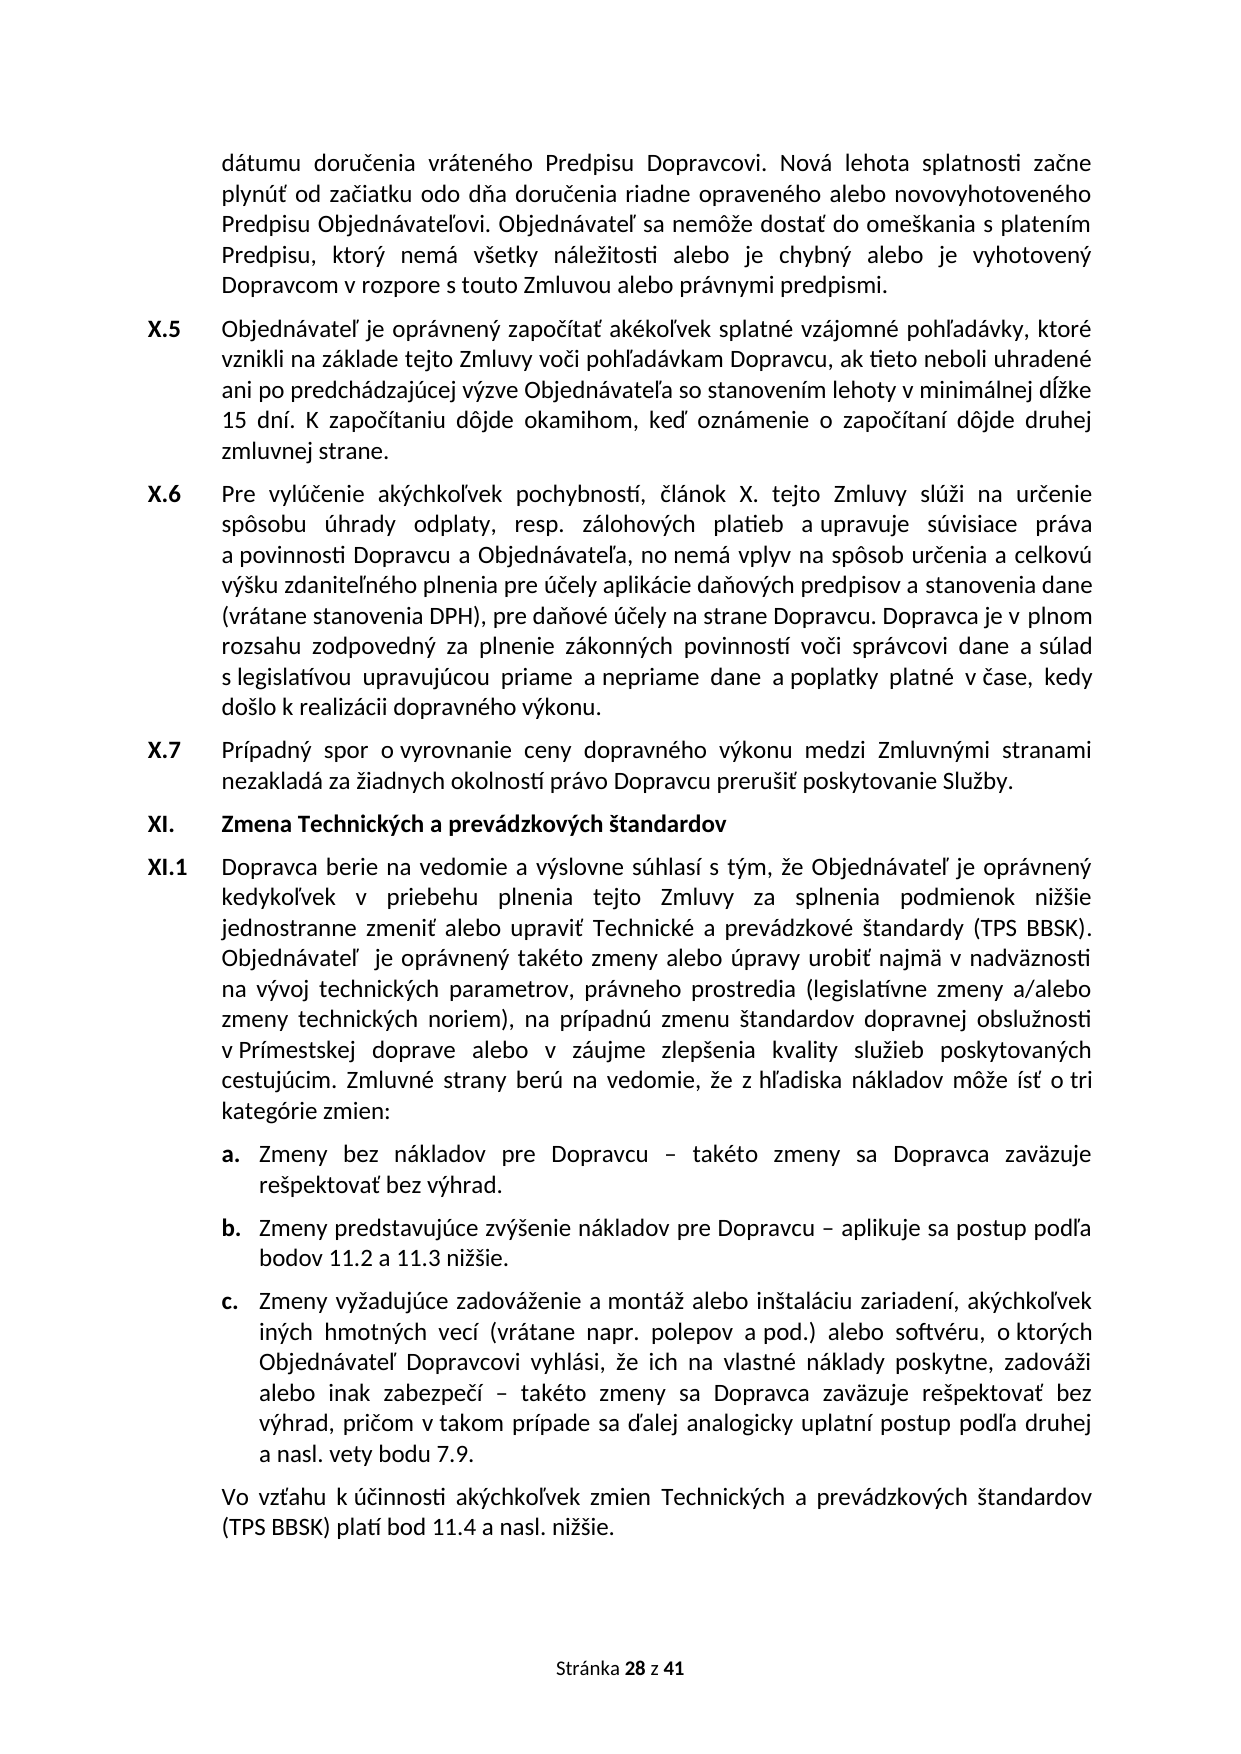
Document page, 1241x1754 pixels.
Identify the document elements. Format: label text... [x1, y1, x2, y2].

list Zmeny predstavujúce zvýšenie nákladov pre Dopravcu – aplikuje sa postup podľa bodov 11.2 a 11.3 nižšie. [221, 1212, 1093, 1273]
list Zmeny vyžadujúce zadováženie a montáž alebo inštaláciu zariadení, akýchkoľvek iných hmotných vecí (vrátane napr. polepov a pod.) alebo softvéru, o ktorých Objednávateľ Dopravcovi vyhlási, že ich na vlastné náklady poskytne, zadováži alebo inak zabezpečí – takéto zmeny sa Dopravca zaväzuje rešpektovať bez výhrad, pričom v takom prípade sa ďalej analogicky uplatní postup podľa druhej a nasl. vety bodu 7.9. [221, 1285, 1093, 1468]
list Dopravca berie na vedomie a výslovne súhlasí s tým, že Objednávateľ je oprávnený kedykoľvek v priebehu plnenia tejto Zmluvy za splnenia podmienok nižšie jednostranne zmeniť alebo upraviť Technické a prevádzkové štandardy (TPS BBSK). Objednávateľ je oprávnený takéto zmeny alebo úpravy urobiť najmä v nadväznosti na vývoj technických parametrov, právneho prostredia (legislatívne zmeny a/alebo zmeny technických noriem), na prípadnú zmenu štandardov dopravnej obslužnosti v Prímestskej doprave alebo v záujme zlepšenia kvality služieb poskytovaných cestujúcim. Zmluvné strany berú na vedomie, že z hľadiska nákladov môže ísť o tri kategórie zmien: [148, 851, 1093, 1126]
subtitle Zmena Technických a prevádzkových štandardov [148, 808, 1093, 838]
list Objednávateľ je oprávnený započítať akékoľvek splatné vzájomné pohľadávky, ktoré vznikli na základe tejto Zmluvy voči pohľadávkam Dopravcu, ak tieto neboli uhradené ani po predchádzajúcej výzve Objednávateľa so stanovením lehoty v minimálnej dĺžke 15 dní. K započítaniu dôjde okamihom, keď oznámenie o započítaní dôjde druhej zmluvnej strane. [148, 313, 1093, 465]
text Vo vzťahu k účinnosti akýchkoľvek zmien Technických a prevádzkových štandardov (TPS BBSK) platí bod 11.4 a nasl. nižšie. [221, 1481, 1093, 1542]
list Zmeny bez nákladov pre Dopravcu – takéto zmeny sa Dopravca zaväzuje rešpektovať bez výhrad. [221, 1138, 1093, 1199]
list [148, 148, 1093, 300]
list Prípadný spor o vyrovnanie ceny dopravného výkonu medzi Zmluvnými stranami nezakladá za žiadnych okolností právo Dopravcu prerušiť poskytovanie Služby. [148, 734, 1093, 796]
list Pre vylúčenie akýchkoľvek pochybností, článok X. tejto Zmluvy slúži na určenie spôsobu úhrady odplaty, resp. zálohových platieb a upravuje súvisiace práva a povinnosti Dopravcu a Objednávateľa, no nemá vplyv na spôsob určenia a celkovú výšku zdaniteľného plnenia pre účely aplikácie daňových predpisov a stanovenia dane (vrátane stanovenia DPH), pre daňové účely na strane Dopravcu. Dopravca je v plnom rozsahu zodpovedný za plnenie zákonných povinností voči správcovi dane a súlad s legislatívou upravujúcou priame a nepriame dane a poplatky platné v čase, kedy došlo k realizácii dopravného výkonu. [148, 478, 1093, 722]
